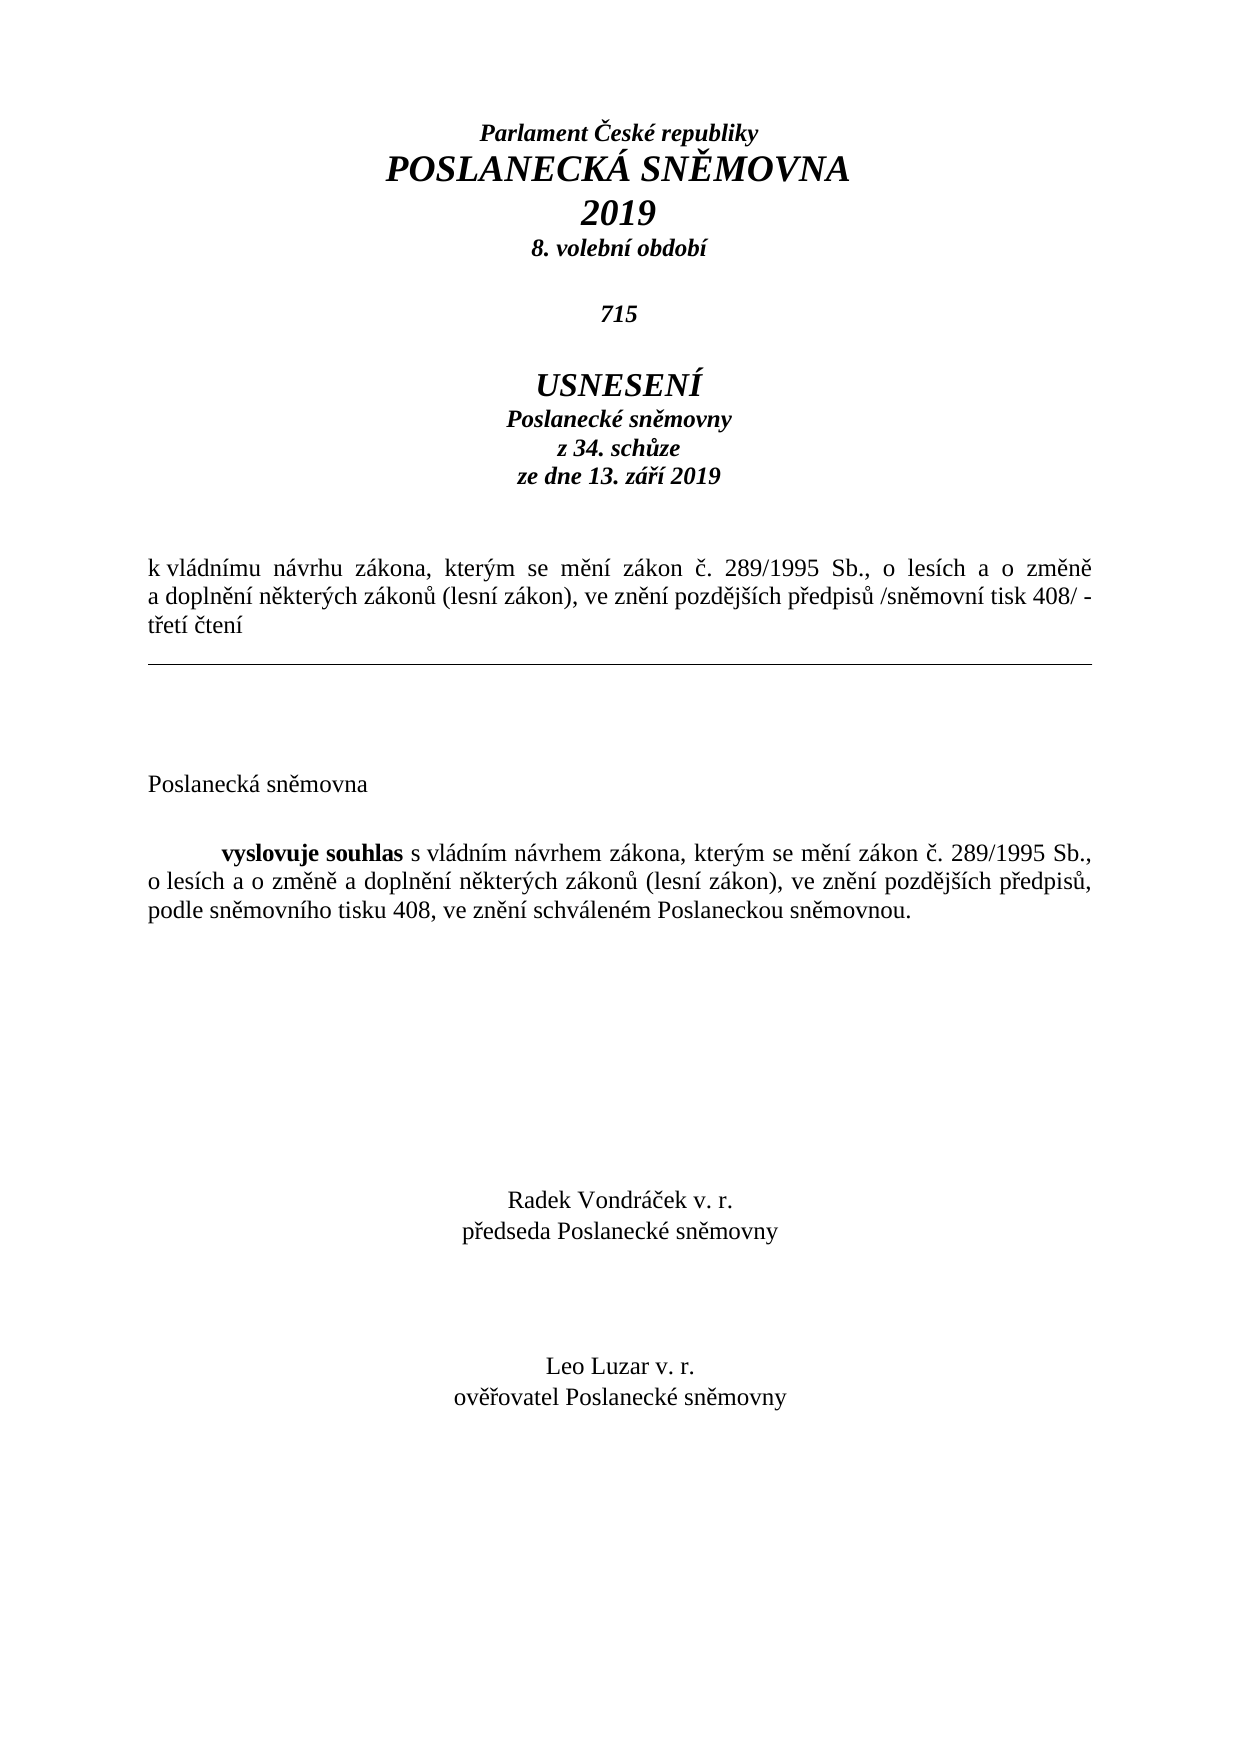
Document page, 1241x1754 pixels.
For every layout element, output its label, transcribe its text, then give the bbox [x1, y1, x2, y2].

text 2019 [148, 190, 1092, 233]
text Radek Vondráček v. r. [148, 1185, 1092, 1214]
text Parlament České republiky [148, 118, 1092, 147]
text USNESENÍ [148, 366, 1092, 404]
text 8. volební období [148, 233, 1092, 262]
text 715 [148, 299, 1092, 328]
text ověřovatel Poslanecké sněmovny [148, 1382, 1092, 1411]
text ze dne 13. září 2019 [148, 461, 1092, 490]
text Poslanecká sněmovna [148, 769, 1092, 798]
text k vládnímu návrhu zákona, kterým se mění zákon č. 289/1995 Sb., o lesích a o změně a doplnění některých zákonů (lesní zákon), ve znění pozdějších předpisů /sněmovní tisk 408/ - třetí čtení [148, 553, 1092, 664]
text předseda Poslanecké sněmovny [148, 1216, 1092, 1245]
text vyslovuje souhlas s vládním návrhem zákona, kterým se mění zákon č. 289/1995 Sb., o lesích a o změně a doplnění některých zákonů (lesní zákon), ve znění pozdějších předpisů, podle sněmovního tisku 408, ve znění schváleném Poslaneckou sněmovnou. [148, 838, 1092, 924]
text z 34. schůze [148, 433, 1092, 461]
text Leo Luzar v. r. [148, 1351, 1092, 1380]
text Poslanecké sněmovny [148, 404, 1092, 433]
text POSLANECKÁ SNĚMOVNA [148, 147, 1092, 190]
